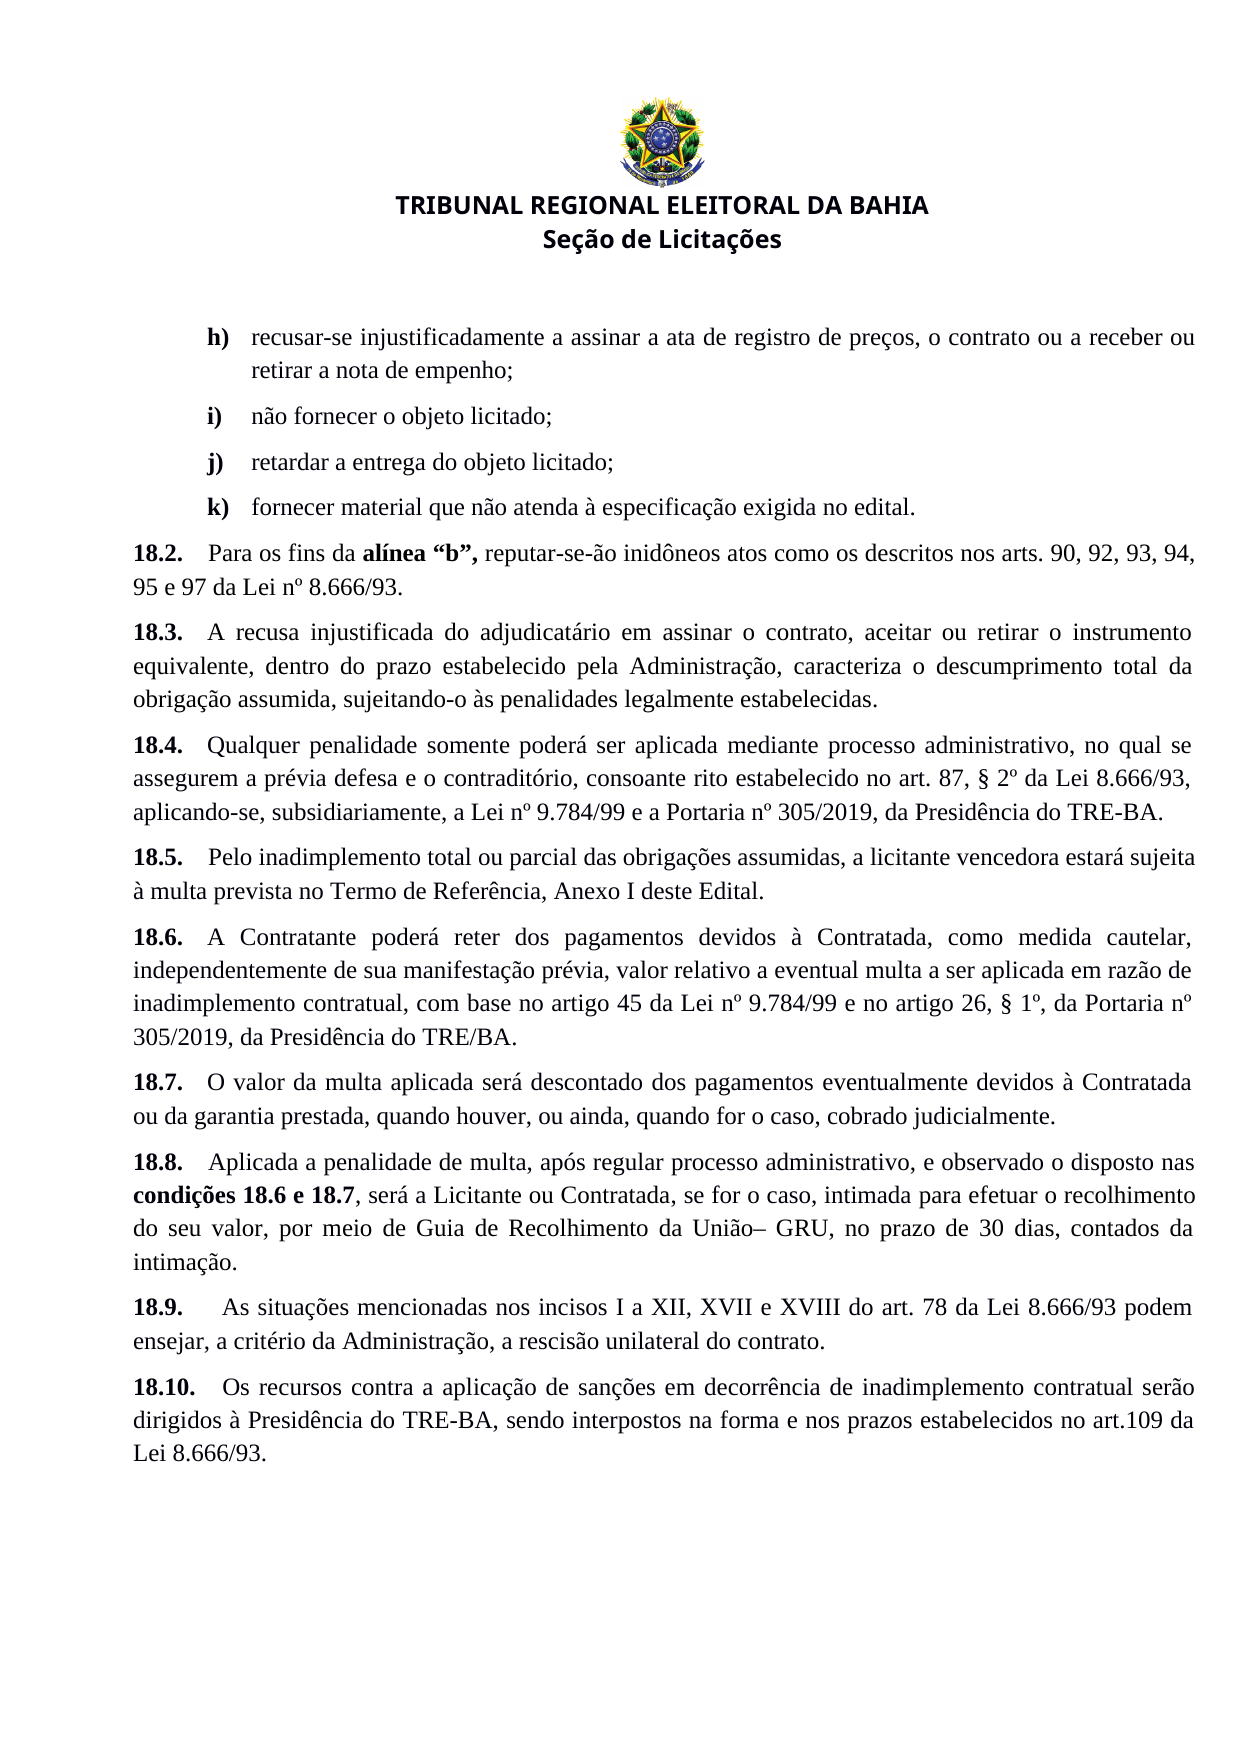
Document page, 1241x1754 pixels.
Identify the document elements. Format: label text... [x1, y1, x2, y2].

list não fornecer o objeto licitado; [207, 397, 1196, 431]
text 18.2. Para os fins da alínea “b”, reputar-se-ão inidôneos atos como os descritos nos arts. 90, 92, 93, 94, 95 e 97 da Lei nº 8.666/93. [133, 535, 1196, 602]
text 18.8. Aplicada a penalidade de multa, após regular processo administrativo, e observado o disposto nas condições 18.6 e 18.7, será a Licitante ou Contratada, se for o caso, intimada para efetuar o recolhimento do seu valor, por meio de Guia de Recolhimento da União– GRU, no prazo de 30 dias, contados da intimação. [133, 1143, 1196, 1277]
text 18.9. As situações mencionadas nos incisos I a XII, XVII e XVIII do art. 78 da Lei 8.666/93 podem ensejar, a critério da Administração, a rescisão unilateral do contrato. [133, 1289, 1193, 1356]
text 18.6. A Contratante poderá reter dos pagamentos devidos à Contratada, como medida cautelar, independentemente de sua manifestação prévia, valor relativo a eventual multa a ser aplicada em razão de inadimplemento contratual, com base no artigo 45 da Lei nº 9.784/99 e no artigo 26, § 1º, da Portaria nº 305/2019, da Presidência do TRE/BA. [133, 918, 1193, 1052]
list retardar a entrega do objeto licitado; [207, 443, 1196, 477]
text 18.3. A recusa injustificada do adjudicatário em assinar o contrato, aceitar ou retirar o instrumento equivalente, dentro do prazo estabelecido pela Administração, caracteriza o descumprimento total da obrigação assumida, sujeitando-o às penalidades legalmente estabelecidas. [133, 614, 1193, 651]
text 18.4. Qualquer penalidade somente poderá ser aplicada mediante processo administrativo, no qual se assegurem a prévia defesa e o contraditório, consoante rito estabelecido no art. 87, § 2º da Lei 8.666/93, aplicando-se, subsidiariamente, a Lei nº 9.784/99 e a Portaria nº 305/2019, da Presidência do TRE-BA. [133, 727, 1193, 827]
text 18.5. Pelo inadimplemento total ou parcial das obrigações assumidas, a licitante vencedora estará sujeita à multa prevista no Termo de Referência, Anexo I deste Edital. [133, 839, 1196, 906]
text 18.7. O valor da multa aplicada será descontado dos pagamentos eventualmente devidos à Contratada ou da garantia prestada, quando houver, ou ainda, quando for o caso, cobrado judicialmente. [133, 1064, 1193, 1131]
list recusar-se injustificadamente a assinar a ata de registro de preços, o contrato ou a receber ou retirar a nota de empenho; [207, 318, 1196, 385]
list fornecer material que não atenda à especificação exigida no edital. [207, 489, 1196, 522]
text 18.3. A recusa injustificada do adjudicatário em assinar o contrato, aceitar ou retirar o instrumento equivalente, dentro do prazo estabelecido pela Administração, caracteriza o descumprimento total da obrigação assumida, sujeitando-o às penalidades legalmente estabelecidas. [133, 679, 1193, 714]
text 18.10. Os recursos contra a aplicação de sanções em decorrência de inadimplemento contratual serão dirigidos à Presidência do TRE-BA, sendo interpostos na forma e nos prazos estabelecidos no art.109 da Lei 8.666/93. [133, 1368, 1196, 1468]
